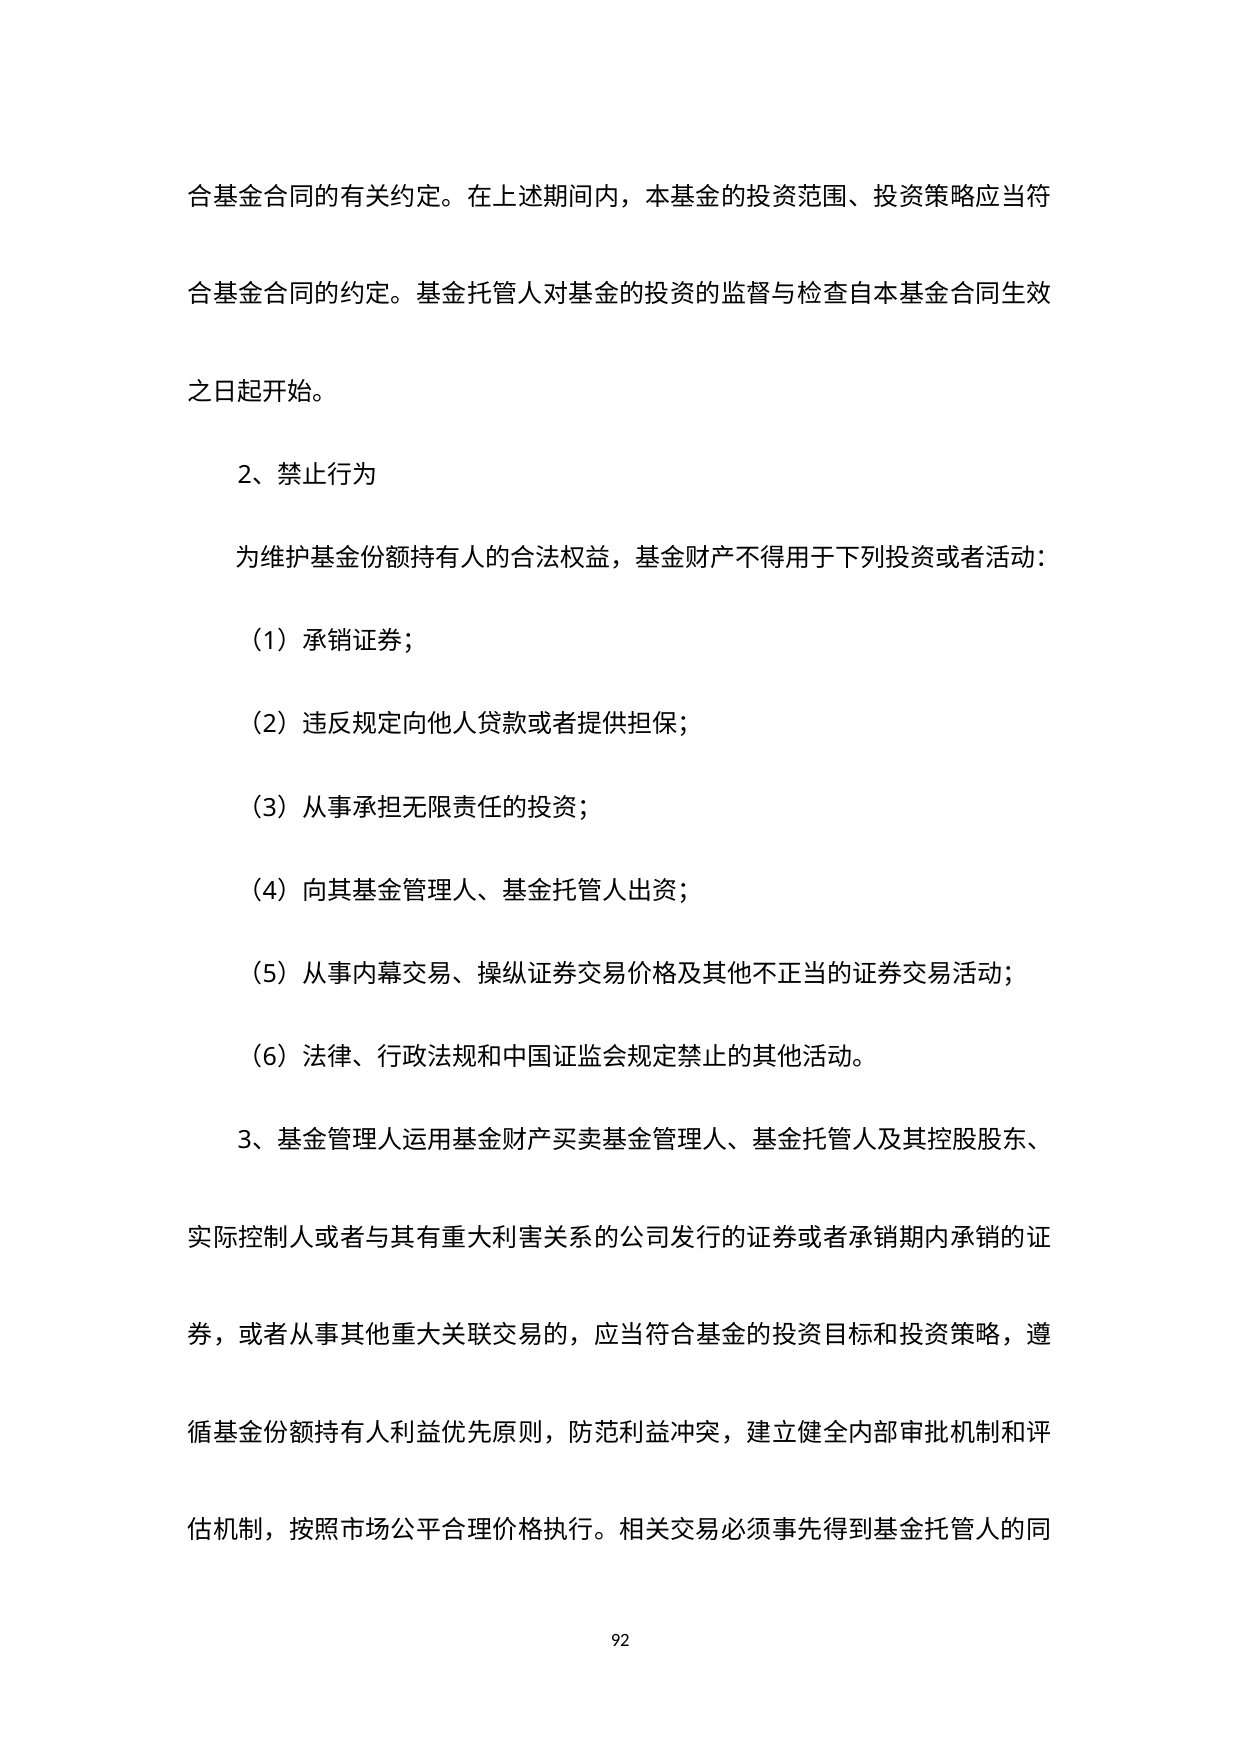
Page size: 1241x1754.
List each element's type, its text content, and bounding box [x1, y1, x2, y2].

text （1）承销证券； [187, 606, 1053, 671]
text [187, 1105, 1053, 1560]
text 为维护基金份额持有人的合法权益，基金财产不得用于下列投资或者活动： [187, 523, 1053, 588]
text （2）违反规定向他人贷款或者提供担保； [187, 689, 1053, 754]
text （5）从事内幕交易、操纵证券交易价格及其他不正当的证券交易活动； [187, 939, 1053, 1004]
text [187, 162, 1053, 422]
text 2、禁止行为 [187, 440, 1053, 505]
text （6）法律、行政法规和中国证监会规定禁止的其他活动。 [187, 1022, 1053, 1087]
text （4）向其基金管理人、基金托管人出资； [187, 856, 1053, 921]
text （3）从事承担无限责任的投资； [187, 773, 1053, 838]
